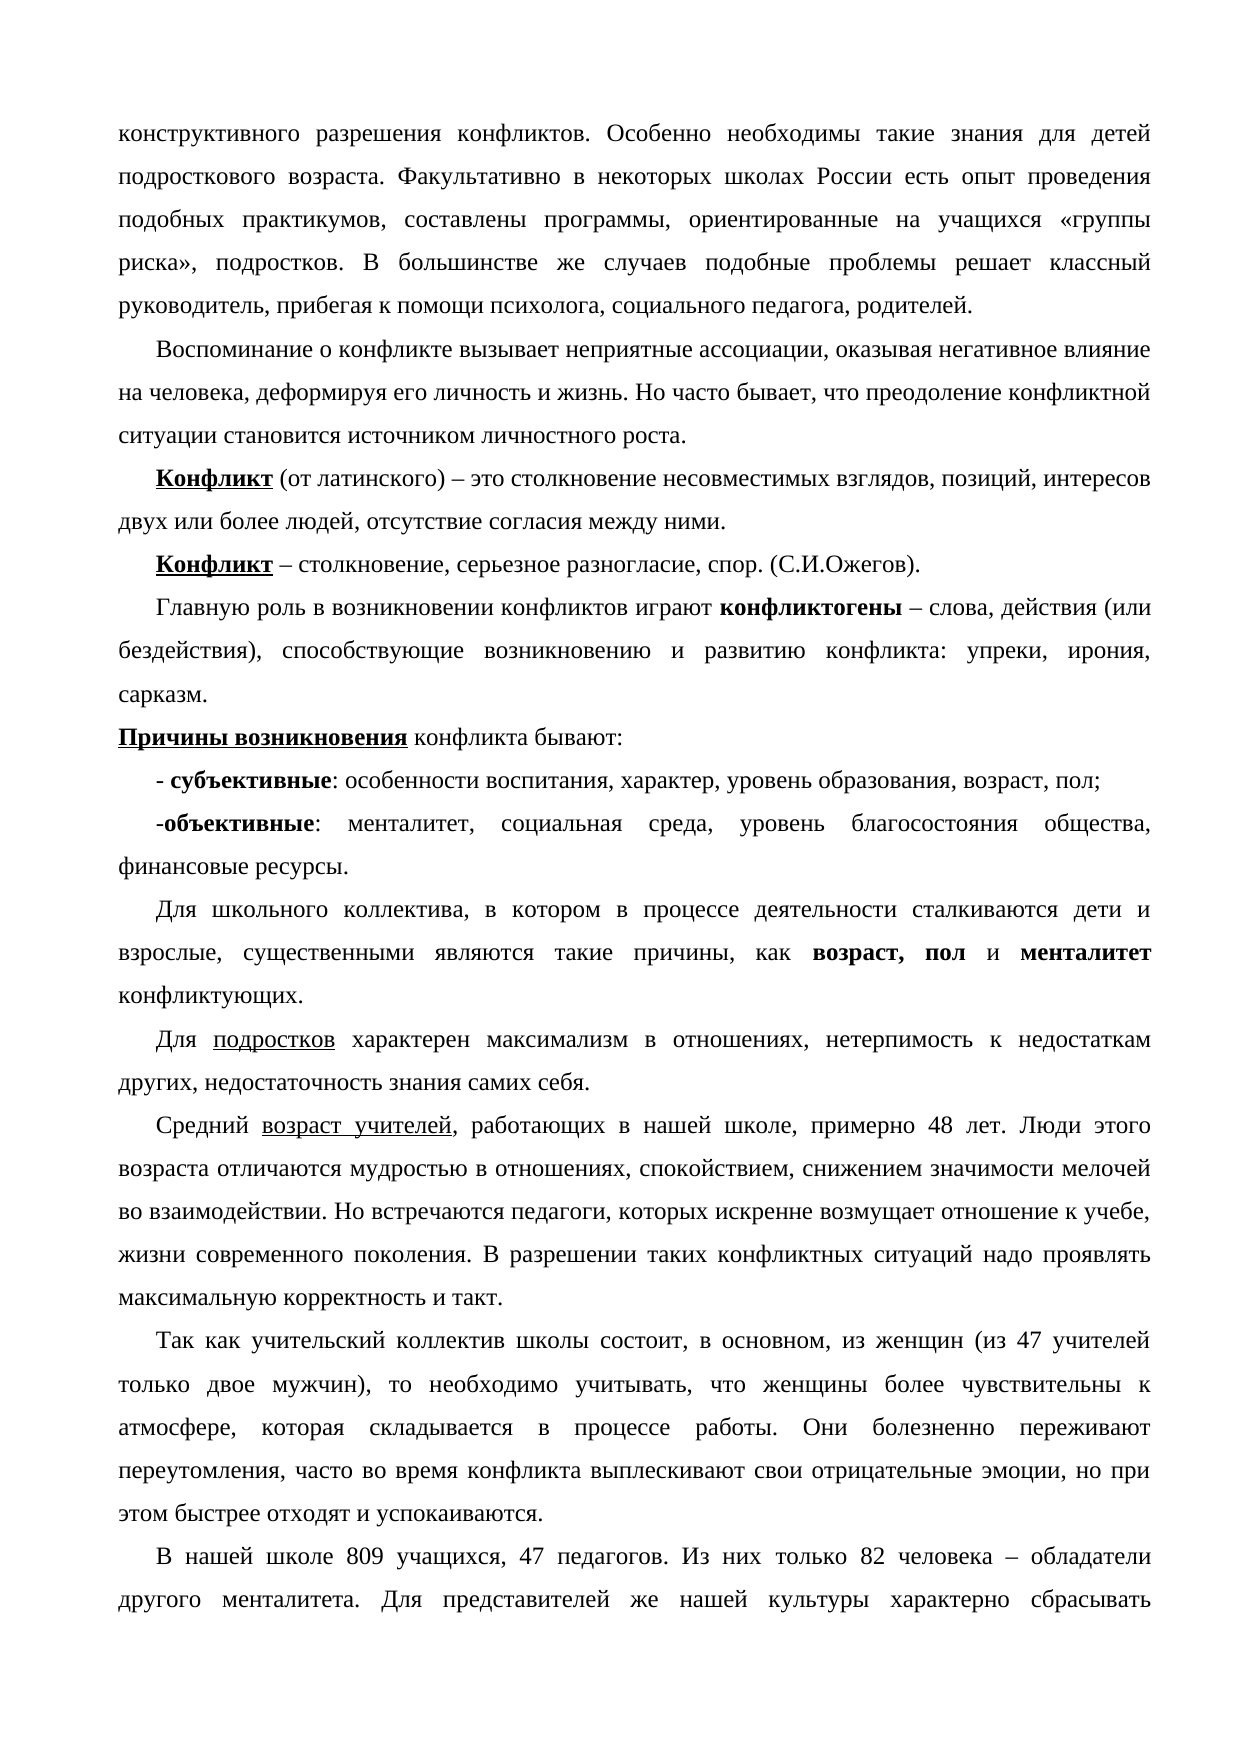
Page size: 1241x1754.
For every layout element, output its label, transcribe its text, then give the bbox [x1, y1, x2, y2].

text Причины возникновения конфликта бывают: [118, 722, 1152, 751]
text Конфликт – столкновение, серьезное разногласие, спор. (С.И.Ожегов). [118, 549, 1152, 578]
text Главную роль в возникновении конфликтов играют конфликтогены – слова, действия (или бездействия), способствующие возникновению и развитию конфликта: упреки, ирония, сарказм. [118, 592, 1152, 707]
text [118, 1541, 1152, 1613]
text Воспоминание о конфликте вызывает неприятные ассоциации, оказывая негативное влияние на человека, деформируя его личность и жизнь. Но часто бывает, что преодоление конфликтной ситуации становится источником личностного роста. [118, 334, 1152, 449]
text Для подростков характерен максимализм в отношениях, нетерпимость к недостаткам других, недостаточность знания самих себя. [118, 1024, 1152, 1096]
text - субъективные: особенности воспитания, характер, уровень образования, возраст, пол; [118, 765, 1152, 794]
text Конфликт (от латинского) – это столкновение несовместимых взглядов, позиций, интересов двух или более людей, отсутствие согласия между ними. [118, 463, 1152, 535]
text Для школьного коллектива, в котором в процессе деятельности сталкиваются дети и взрослые, существенными являются такие причины, как возраст, пол и менталитет конфликтующих. [118, 894, 1152, 1009]
text Средний возраст учителей, работающих в нашей школе, примерно 48 лет. Люди этого возраста отличаются мудростью в отношениях, спокойствием, снижением значимости мелочей во взаимодействии. Но встречаются педагоги, которых искренне возмущает отношение к учебе, жизни современного поколения. В разрешении таких конфликтных ситуаций надо проявлять максимальную корректность и такт. [118, 1110, 1152, 1311]
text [118, 118, 1152, 319]
text -объективные: менталитет, социальная среда, уровень благосостояния общества, финансовые ресурсы. [118, 808, 1152, 880]
text Так как учительский коллектив школы состоит, в основном, из женщин (из 47 учителей только двое мужчин), то необходимо учитывать, что женщины более чувствительны к атмосфере, которая складывается в процессе работы. Они болезненно переживают переутомления, часто во время конфликта выплескивают свои отрицательные эмоции, но при этом быстрее отходят и успокаиваются. [118, 1326, 1152, 1527]
